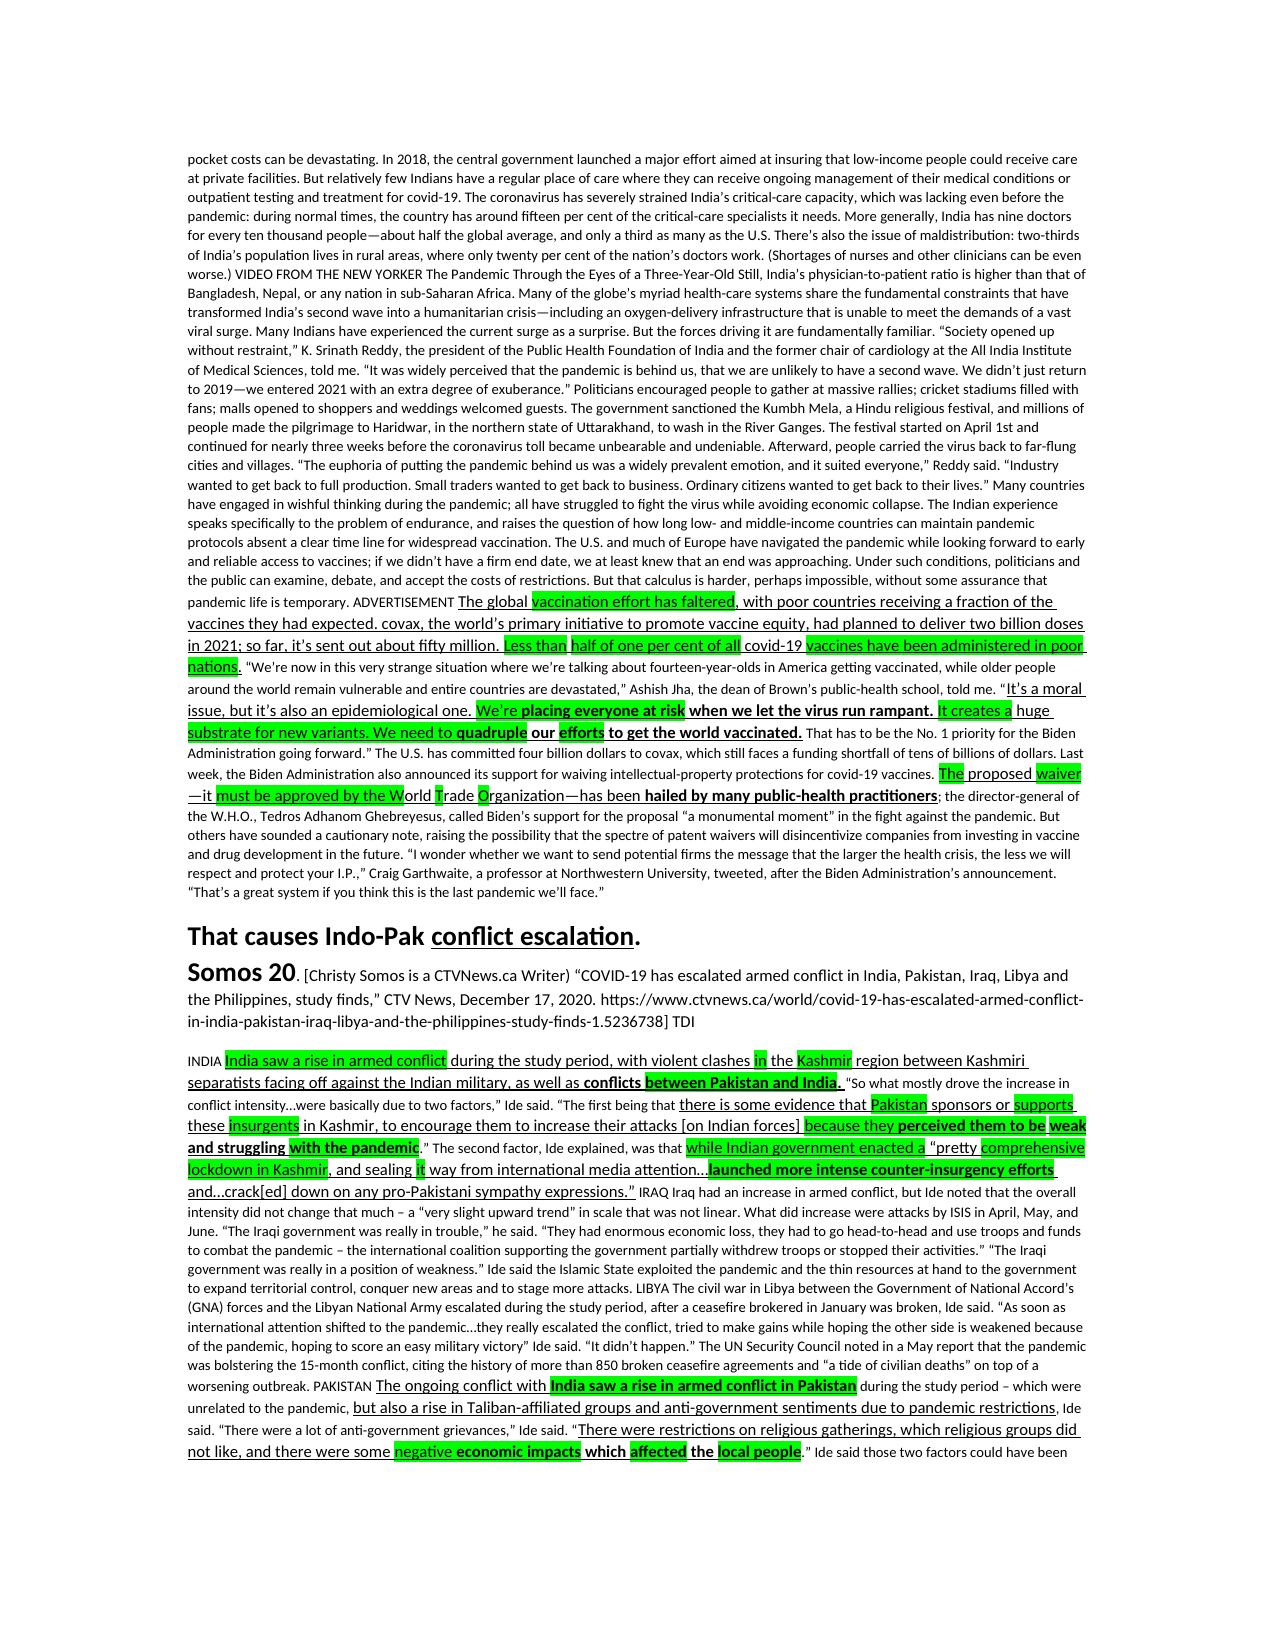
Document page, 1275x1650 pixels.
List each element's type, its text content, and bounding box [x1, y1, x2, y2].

subtitle That causes Indo-Pak conflict escalation. [187, 919, 1087, 952]
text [187, 150, 1087, 652]
text Somos 20. [Christy Somos is a CTVNews.ca Writer) “COVID-19 has escalated armed conflict in India, Pakistan, Iraq, Libya and the Philippines, study finds,” CTV News, December 17, 2020. https://www.ctvnews.ca/world/covid-19-has-escalated-armed-conflict-in-india-pakistan-iraq-libya-and-the-philippines-study-finds-1.5236738] TDI [187, 955, 1087, 1032]
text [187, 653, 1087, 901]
